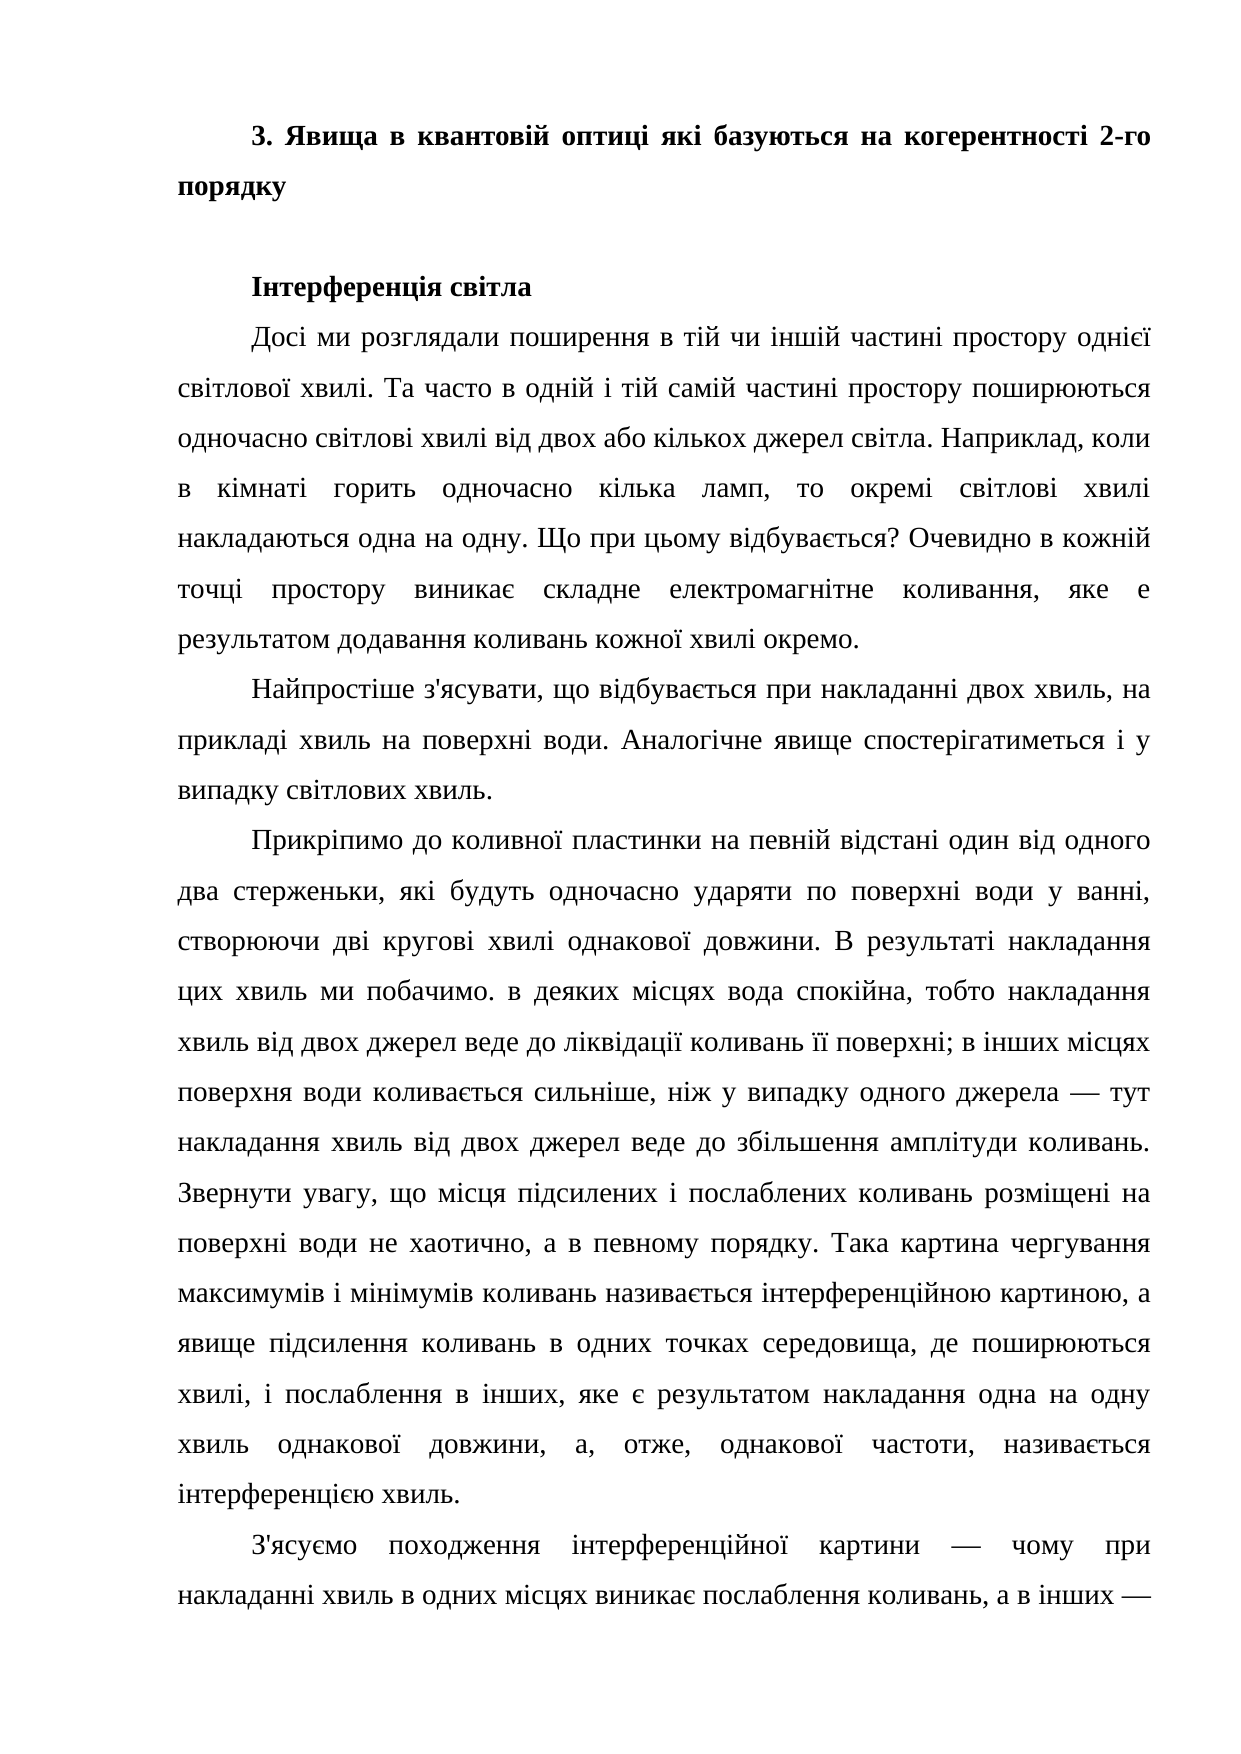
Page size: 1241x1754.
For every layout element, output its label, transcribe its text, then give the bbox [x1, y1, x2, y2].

text Інтерференція світла [177, 269, 1152, 303]
text Досі ми розглядали поширення в тій чи іншій частині простору однієї світлової хвилі. Та часто в одній і тій самій частині простору поширюються одночасно світлові хвилі від двох або кількох джерел світла. Наприклад, коли в кімнаті горить одночасно кілька ламп, то окремі світлові хвилі накладаються одна на одну. Що при цьому відбувається? Очевидно в кожній точці простору виникає складне електромагнітне коливання, яке е результатом додавання коливань кожної хвилі окремо. [177, 319, 1152, 655]
text Найпростіше з'ясувати, що відбувається при накладанні двох хвиль, на прикладі хвиль на поверхні води. Аналогічне явище спостерігатиметься і у випадку світлових хвиль. [177, 672, 1152, 806]
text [177, 1527, 1152, 1611]
subtitle 3. Явища в квантовій оптиці які базуються на когерентності 2-го порядку [177, 118, 1152, 202]
text Прикріпимо до коливної пластинки на певній відстані один від одного два стерженьки, які будуть одночасно ударяти по поверхні води у ванні, створюючи дві кругові хвилі однакової довжини. В результаті накладання цих хвиль ми побачимо. в деяких місцях вода спокійна, тобто накладання хвиль від двох джерел веде до ліквідації коливань її поверхні; в інших місцях поверхня води коливається сильніше, ніж у випадку одного джерела — тут накладання хвиль від двох джерел веде до збільшення амплітуди коливань. Звернути увагу, що місця підсилених і послаблених коливань розміщені на поверхні води не хаотично, а в певному порядку. Така картина чергування максимумів і мінімумів коливань називається інтерференційною картиною, а явище підсилення коливань в одних точках середовища, де поширюються хвилі, і послаблення в інших, яке є результатом накладання одна на одну хвиль однакової довжини, а, отже, однакової частоти, називається інтерференцією хвиль. [177, 822, 1152, 1510]
